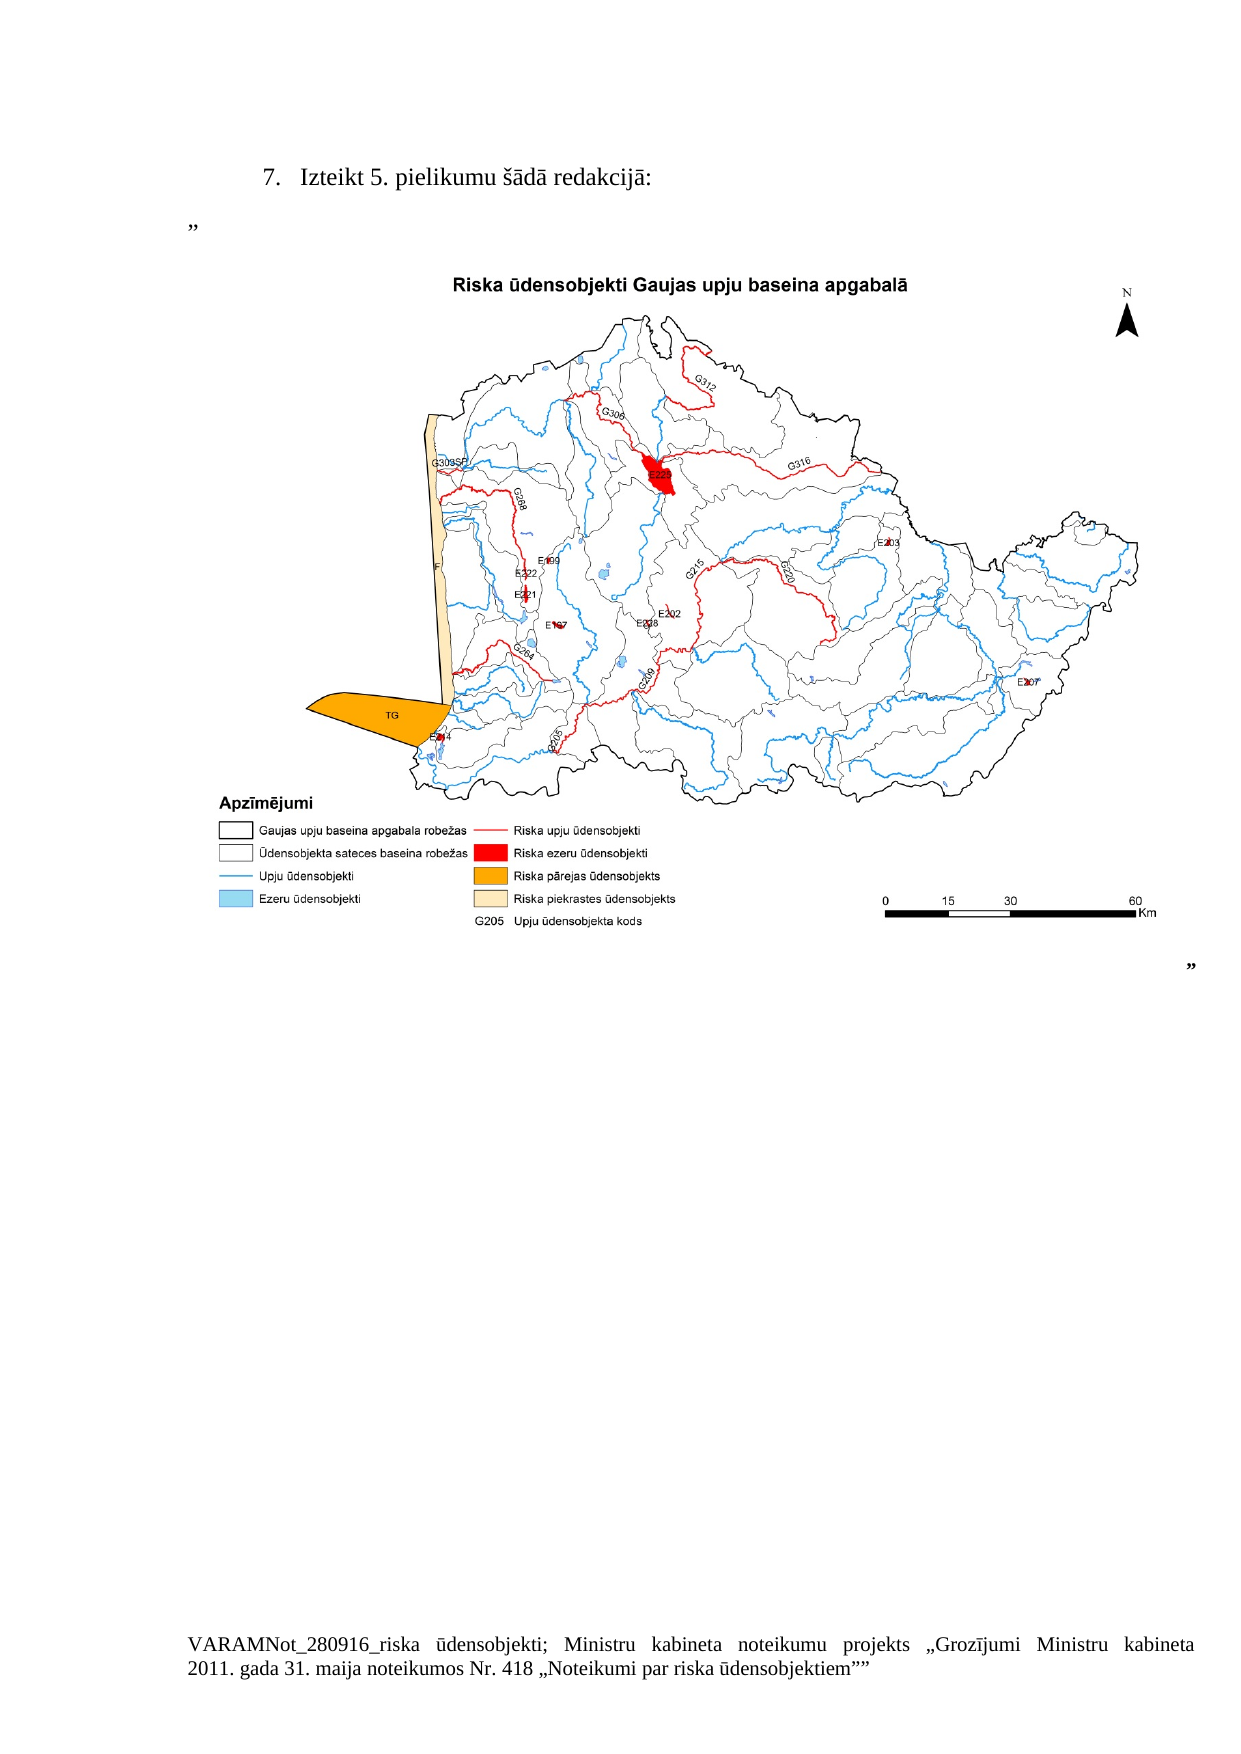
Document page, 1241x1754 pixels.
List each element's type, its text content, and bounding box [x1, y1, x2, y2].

picture [187, 245, 1197, 958]
text ” [187, 958, 1196, 982]
text „ [187, 204, 1196, 232]
list Izteikt 5. pielikumu šādā redakcijā: [262, 162, 1196, 191]
